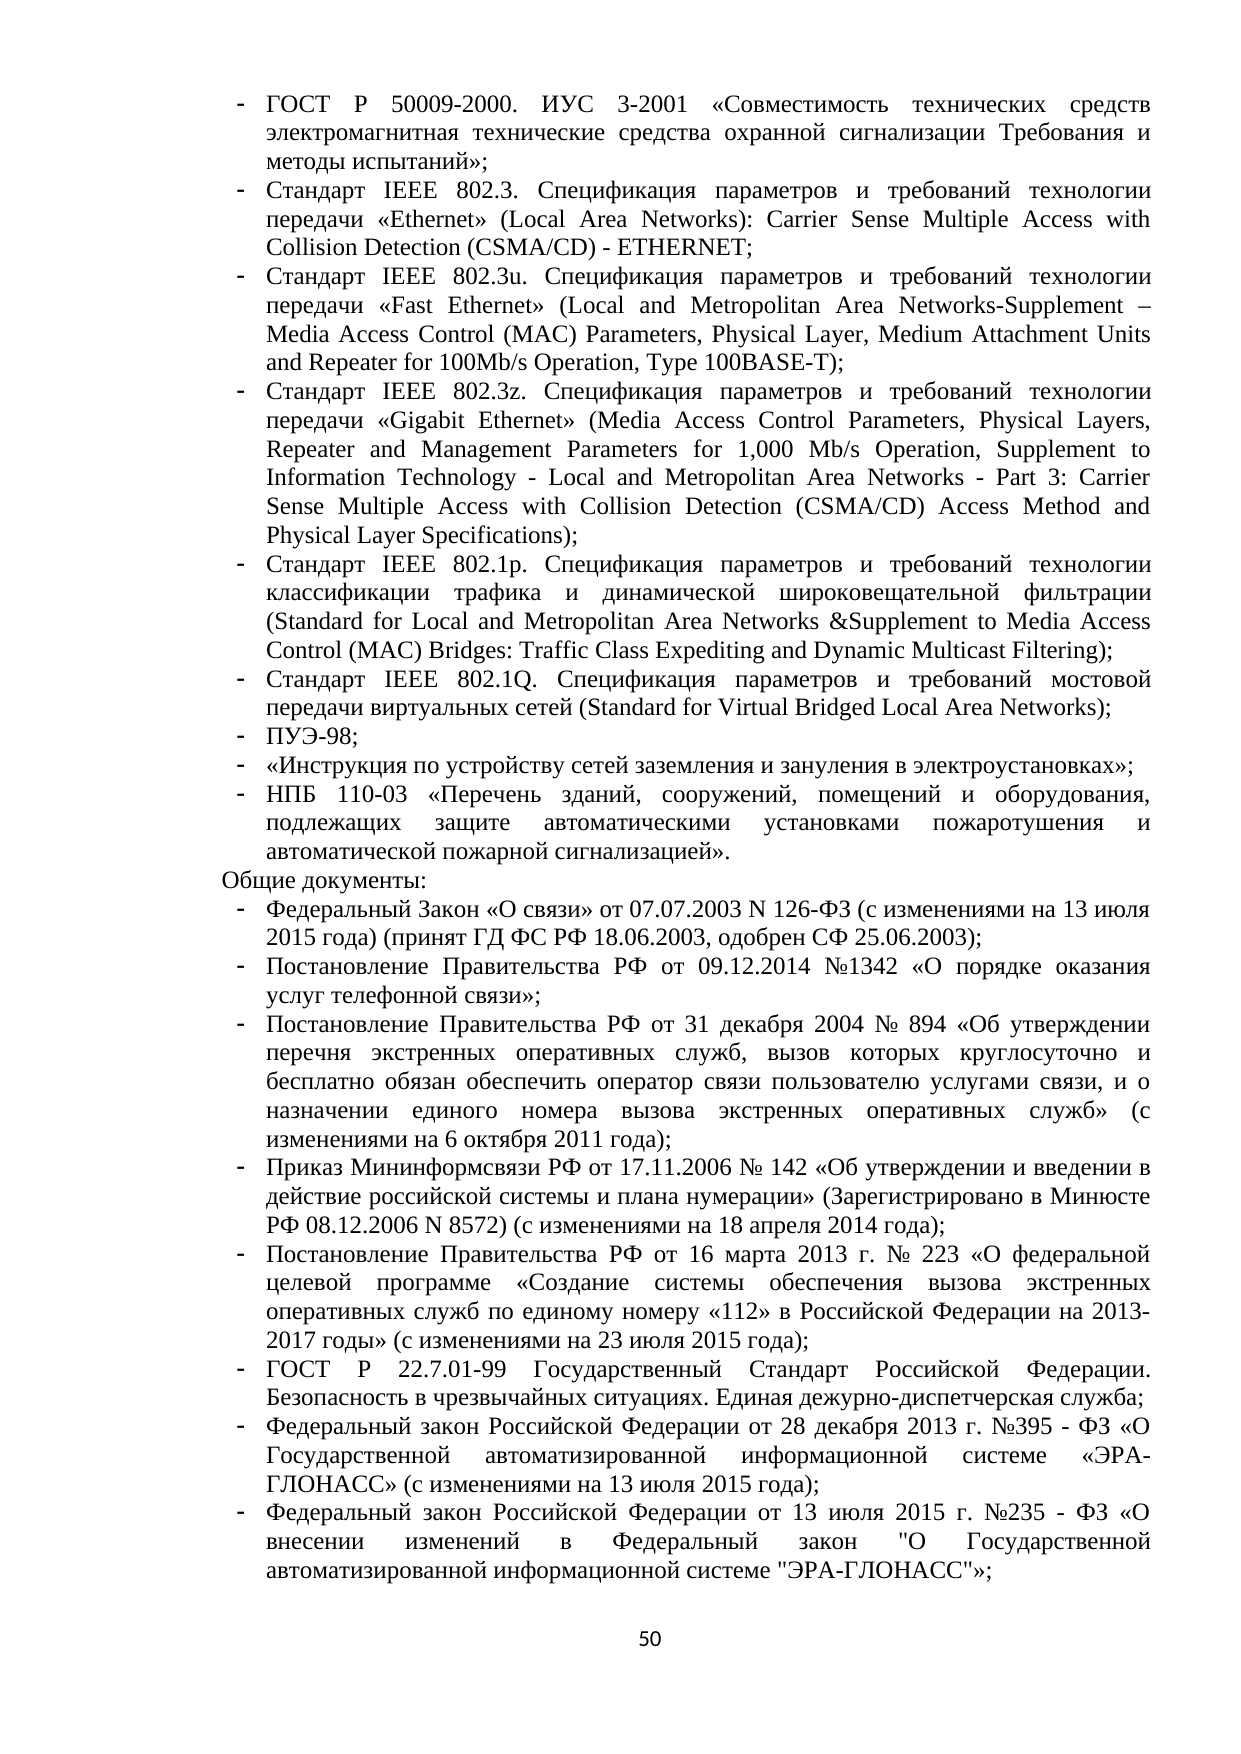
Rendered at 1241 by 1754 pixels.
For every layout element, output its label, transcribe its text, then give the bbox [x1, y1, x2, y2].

list Приказ Мининформсвязи РФ от 17.11.2006 № 142 «Об утверждении и введении в действие российской системы и плана нумерации» (Зарегистрировано в Минюсте РФ 08.12.2006 N 8572) (с изменениями на 18 апреля 2014 года); [236, 1152, 1152, 1239]
list ПУЭ-98; [236, 721, 1152, 750]
list Стандарт IEEE 802.3z. Спецификация параметров и требований технологии передачи «Gigabit Ethernet» (Media Access Control Parameters, Physical Layers, Repeater and Management Parameters for 1,000 Mb/s Operation, Supplement to Information Technology - Local and Metropolitan Area Networks - Part 3: Carrier Sense Multiple Access with Collision Detection (CSMA/CD) Access Method and Physical Layer Specifications); [236, 376, 1152, 549]
list ГОСТ Р 22.7.01-99 Государственный Стандарт Российской Федерации. Безопасность в чрезвычайных ситуациях. Единая дежурно-диспетчерская служба; [236, 1354, 1152, 1411]
text Общие документы: [148, 865, 1152, 894]
list Постановление Правительства РФ от 31 декабря 2004 № 894 «Об утверждении перечня экстренных оперативных служб, вызов которых круглосуточно и бесплатно обязан обеспечить оператор связи пользователю услугами связи, и о назначении единого номера вызова экстренных оперативных служб» (с изменениями на 6 октября 2011 года); [236, 1009, 1152, 1152]
list Стандарт IEEE 802.1Q. Спецификация параметров и требований мостовой передачи виртуальных сетей (Standard for Virtual Bridged Local Area Networks); [236, 664, 1152, 721]
list НПБ 110-03 «Перечень зданий, сооружений, помещений и оборудования, подлежащих защите автоматическими установками пожаротушения и автоматической пожарной сигнализацией». [236, 779, 1152, 865]
list Постановление Правительства РФ от 16 марта 2013 г. № 223 «О федеральной целевой программе «Создание системы обеспечения вызова экстренных оперативных служб по единому номеру «112» в Российской Федерации на 2013-2017 годы» (с изменениями на 23 июля 2015 года); [236, 1239, 1152, 1354]
list «Инструкция по устройству сетей заземления и зануления в электроустановках»; [236, 750, 1152, 779]
list Стандарт IEEE 802.3u. Спецификация параметров и требований технологии передачи «Fast Ethernet» (Local and Metropolitan Area Networks-Supplement – Media Access Сontrol (MAC) Parameters, Physical Layer, Medium Attachment Units and Repeater for 100Mb/s Operation, Type 100BASE-T); [236, 261, 1152, 376]
list Стандарт IEEE 802.3. Спецификация параметров и требований технологии передачи «Ethernet» (Local Area Networks): Carrier Sense Multiple Access with Collision Detection (CSMA/CD) - ETHERNET; [236, 175, 1152, 261]
list Федеральный закон Российской Федерации от 28 декабря 2013 г. №395 - ФЗ «О Государственной автоматизированной информационной системе «ЭРА-ГЛОНАСС» (с изменениями на 13 июля 2015 года); [236, 1411, 1152, 1497]
list Стандарт IEEE 802.1p. Спецификация параметров и требований технологии классификации трафика и динамической широковещательной фильтрации (Standard for Local and Metropolitan Area Networks &Supplement to Media Access Control (MAC) Bridges: Traffic Class Expediting and Dynamic Multicast Filtering); [236, 549, 1152, 664]
list ГОСТ Р 50009-2000. ИУС 3-2001 «Совместимость технических средств электромагнитная технические средства охранной сигнализации Требования и методы испытаний»; [236, 89, 1152, 175]
list Федеральный закон Российской Федерации от 13 июля 2015 г. №235 - ФЗ «О внесении изменений в Федеральный закон "О Государственной автоматизированной информационной системе "ЭРА-ГЛОНАСС"»; [236, 1497, 1152, 1584]
list Постановление Правительства РФ от 09.12.2014 №1342 «О порядке оказания услуг телефонной связи»; [236, 951, 1152, 1009]
list Федеральный Закон «О связи» от 07.07.2003 N 126-ФЗ (с изменениями на 13 июля 2015 года) (принят ГД ФС РФ 18.06.2003, одобрен СФ 25.06.2003); [236, 894, 1152, 951]
